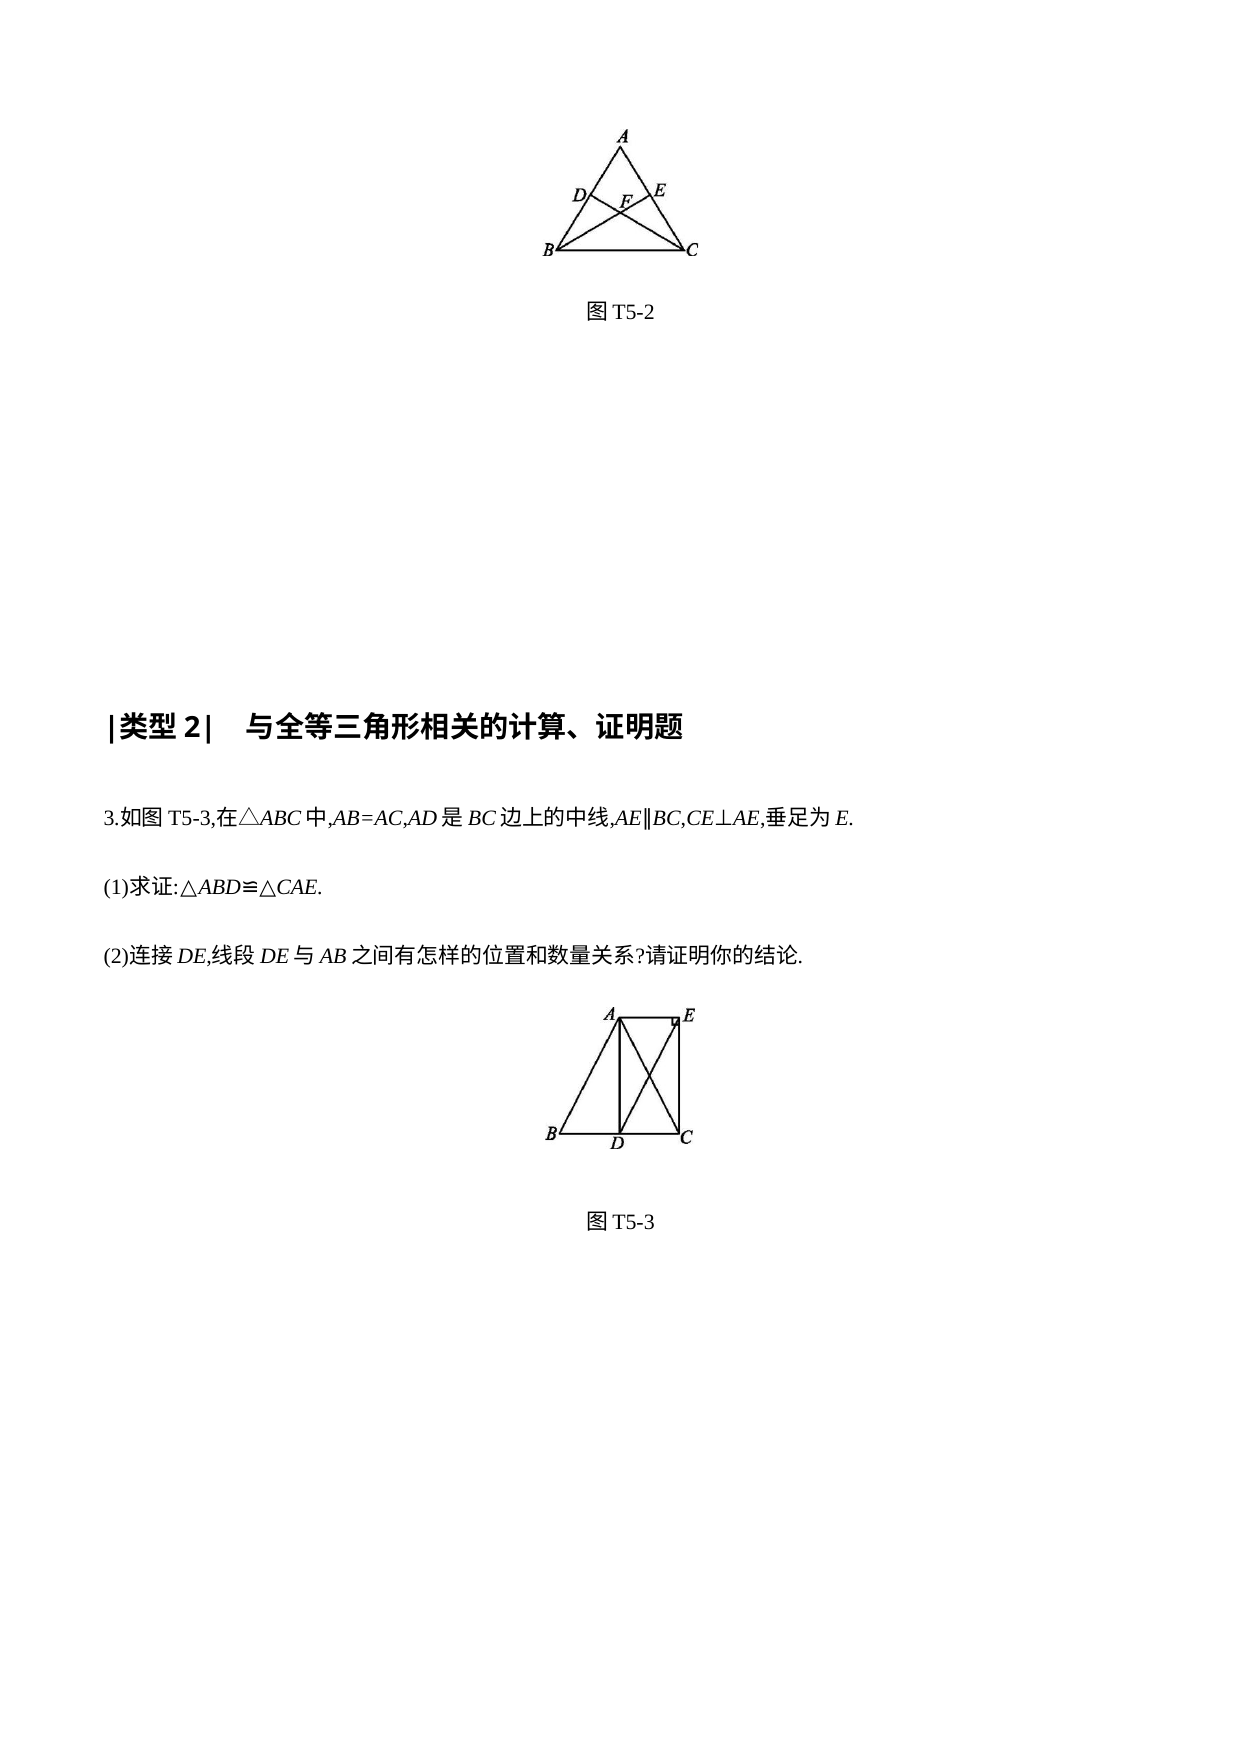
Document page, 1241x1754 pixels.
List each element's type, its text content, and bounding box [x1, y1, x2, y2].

text 图T5-2 [103, 294, 1137, 326]
text (1)求证:△ABD≌△CAE. [103, 869, 1137, 901]
picture [542, 129, 699, 256]
subtitle |类型2| 与全等三角形相关的计算、证明题 [103, 692, 1137, 757]
text 3.如图T5-3,在△ABC中,AB=AC,AD是BC边上的中线,AE∥BC,CE⊥AE,垂足为E. [103, 799, 1137, 832]
text (2)连接DE,线段DE与AB之间有怎样的位置和数量关系?请证明你的结论. [103, 938, 1137, 970]
picture [545, 1007, 695, 1149]
text 图T5-3 [103, 1204, 1137, 1236]
